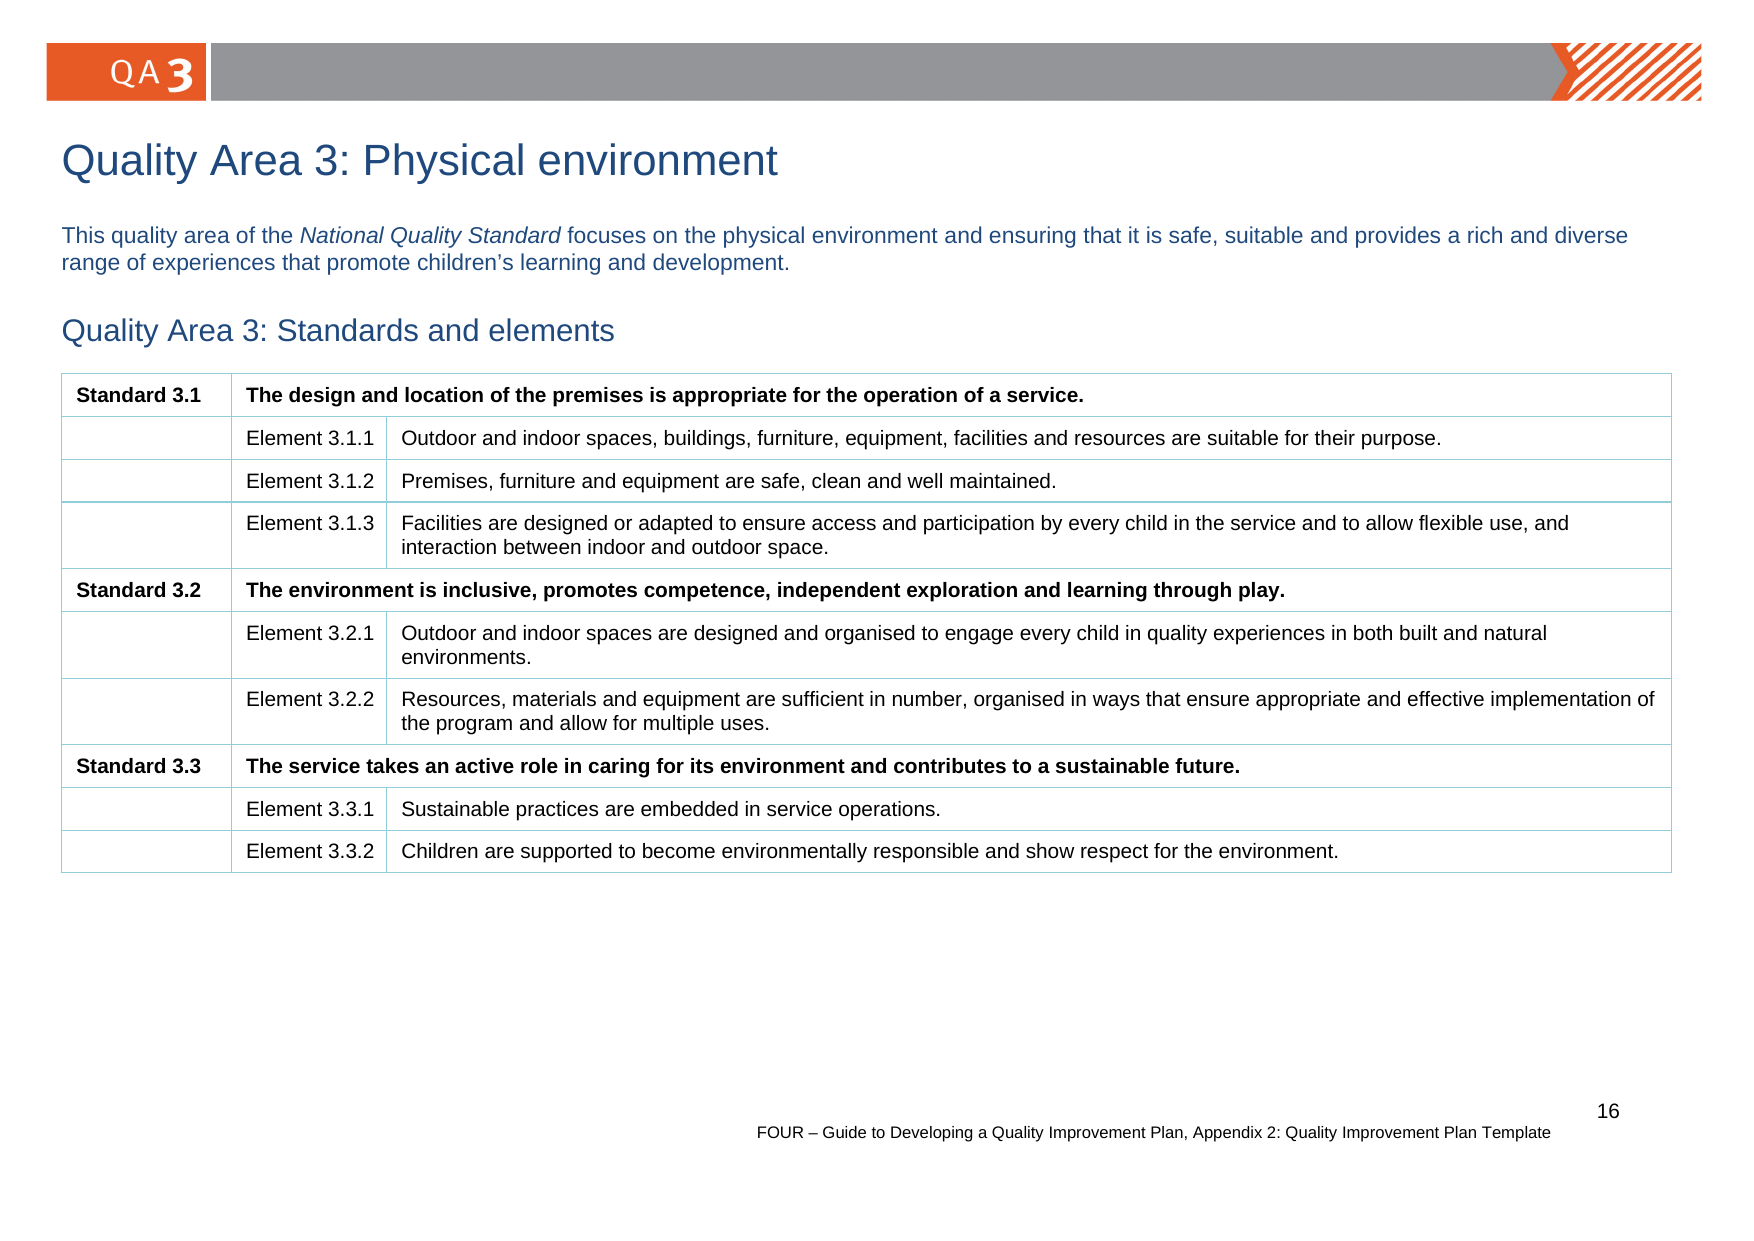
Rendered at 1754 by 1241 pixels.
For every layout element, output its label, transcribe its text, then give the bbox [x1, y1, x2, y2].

table_cell [62, 788, 231, 829]
table_cell Children are supported to become environmentally responsible and show respect for the environment. [387, 831, 1671, 872]
table_cell [62, 460, 231, 501]
table_cell The environment is inclusive, promotes competence, independent exploration and learning through play. [232, 569, 1671, 611]
table_cell Standard 3.2 [62, 569, 231, 611]
table_cell Outdoor and indoor spaces, buildings, furniture, equipment, facilities and resources are suitable for their purpose. [387, 417, 1671, 459]
table_cell The service takes an active role in caring for its environment and contributes to a sustainable future. [232, 745, 1671, 787]
table_cell Element 3.1.3 [232, 503, 386, 568]
table_header The design and location of the premises is appropriate for the operation of a service. [232, 374, 1671, 416]
table_cell Resources, materials and equipment are sufficient in number, organised in ways that ensure appropriate and effective implementation of the program and allow for multiple uses. [387, 679, 1671, 744]
table_cell Element 3.2.2 [232, 679, 386, 744]
table_cell [62, 612, 231, 677]
table_cell Standard 3.3 [62, 745, 231, 787]
subtitle Quality Area 3: Standards and elements [61, 312, 1654, 348]
table_cell Element 3.2.1 [232, 612, 386, 677]
table_cell [62, 417, 231, 459]
picture [46, 43, 1702, 101]
table_cell [62, 679, 231, 744]
subtitle Quality Area 3: Physical environment [61, 134, 1754, 184]
subtitle This quality area of the National Quality Standard focuses on the physical environment and ensuring that it is safe, suitable and provides a rich and diverse range of experiences that promote children’s learning and development. [61, 222, 1656, 275]
table_cell Element 3.3.2 [232, 831, 386, 872]
table_header Standard 3.1 [62, 374, 231, 416]
table_cell Sustainable practices are embedded in service operations. [387, 788, 1671, 829]
table_cell Premises, furniture and equipment are safe, clean and well maintained. [387, 460, 1671, 501]
table_cell Element 3.1.2 [232, 460, 386, 501]
table_cell Element 3.3.1 [232, 788, 386, 829]
table_cell Facilities are designed or adapted to ensure access and participation by every child in the service and to allow flexible use, and interaction between indoor and outdoor space. [387, 503, 1671, 568]
table_cell [62, 503, 231, 568]
table_cell [62, 831, 231, 872]
table_cell Element 3.1.1 [232, 417, 386, 459]
table_cell Outdoor and indoor spaces are designed and organised to engage every child in quality experiences in both built and natural environments. [387, 612, 1671, 677]
